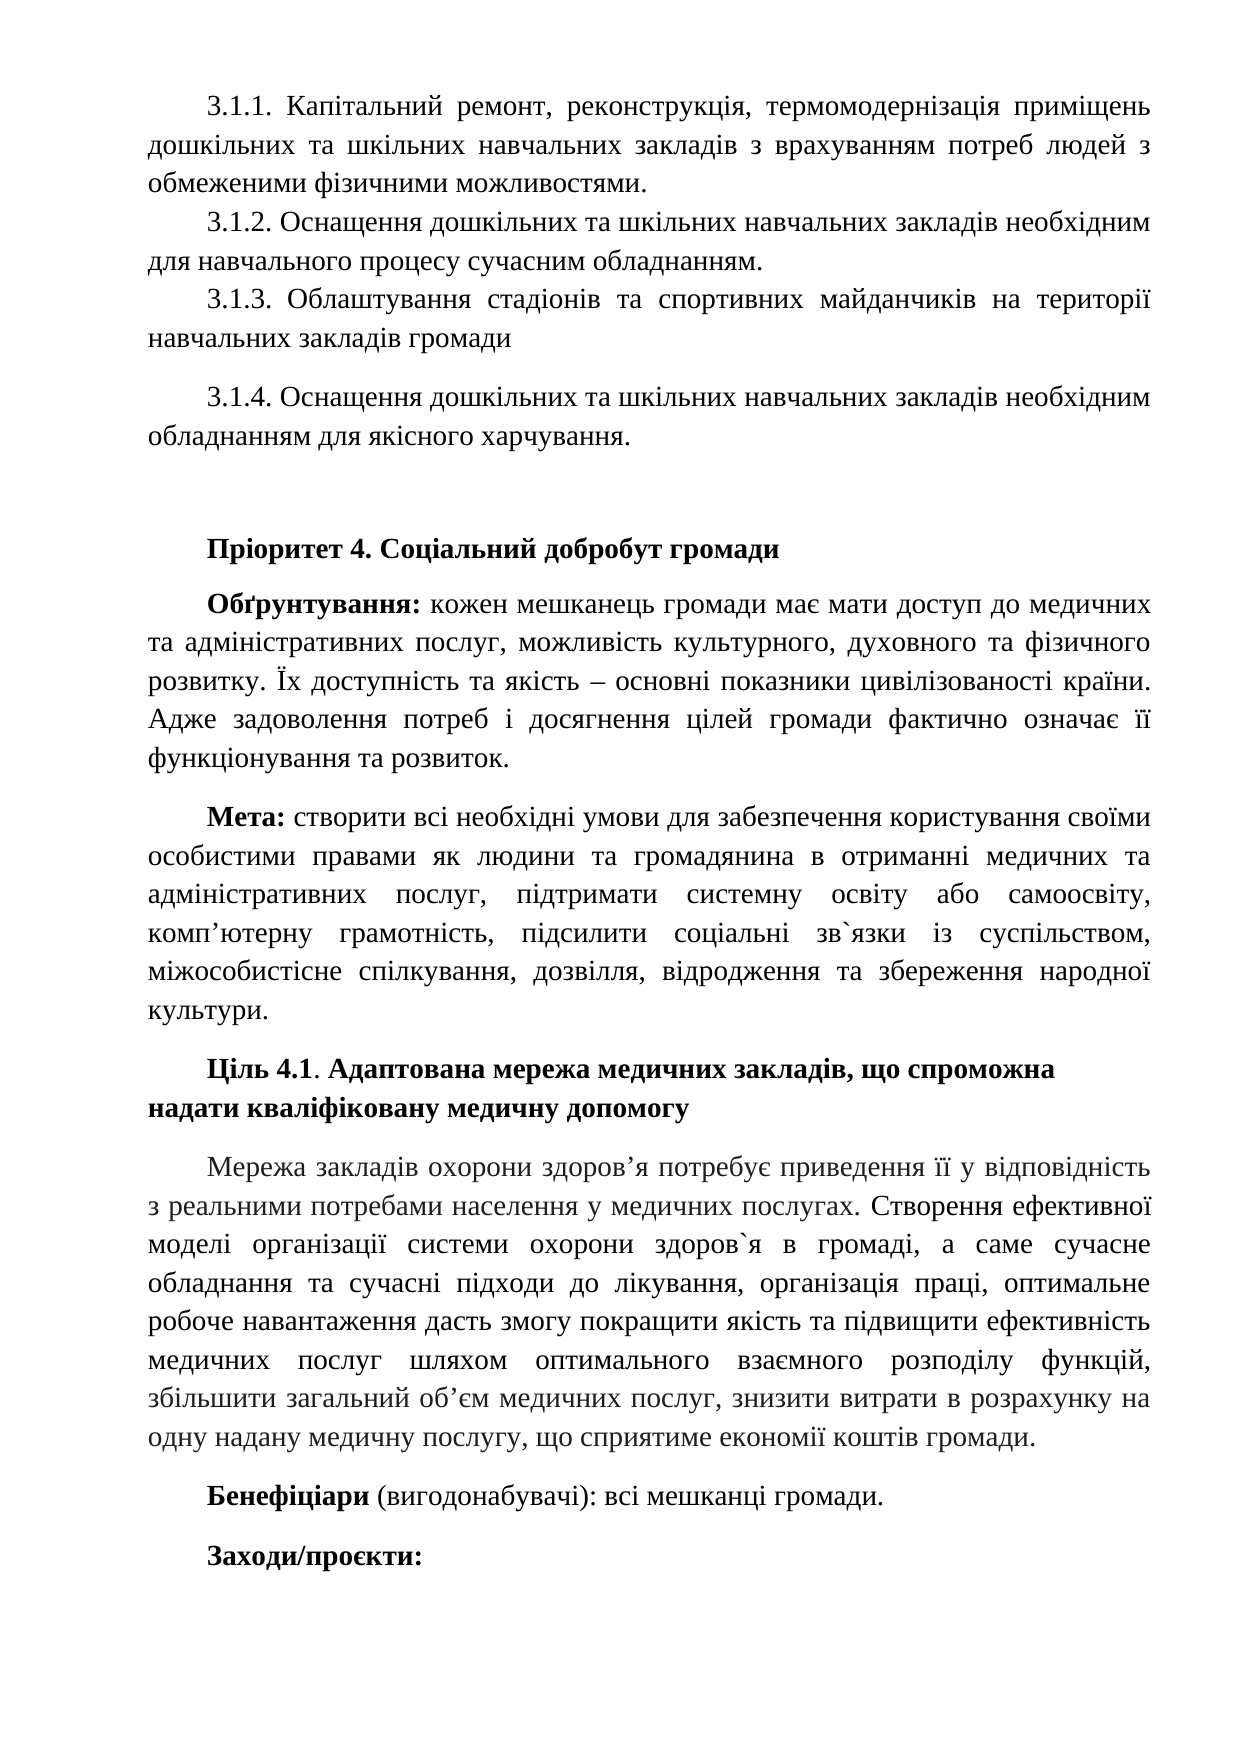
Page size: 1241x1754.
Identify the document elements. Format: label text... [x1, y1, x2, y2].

text 3.1.3. Облаштування стадіонів та спортивних майданчиків на території навчальних закладів громади [148, 281, 1152, 353]
text Мережа закладів охорони здоров’я потребує приведення її у відповідність з реальними потребами населення у медичних послугах. Створення ефективної моделі організації системи охорони здоров`я в громаді, а саме сучасне обладнання та сучасні підходи до лікування, організація праці, оптимальне робоче навантаження дасть змогу покращити якість та підвищити ефективність медичних послуг шляхом оптимального взаємного розподілу функцій, збільшити загальний об’єм медичних послуг, знизити витрати в розрахунку на одну надану медичну послугу, що сприятиме економії коштів громади. [148, 1414, 1152, 1453]
text 3.1.1. Капітальний ремонт, реконструкція, термомодернізація приміщень дошкільних та шкільних навчальних закладів з врахуванням потреб людей з обмеженими фізичними можливостями. [148, 88, 1152, 199]
text 3.1.2. Оснащення дошкільних та шкільних навчальних закладів необхідним для навчального процесу сучасним обладнанням. [148, 204, 1152, 276]
text Пріоритет 4. Соціальний добробут громади [148, 531, 1152, 565]
text Ціль 4.1. Адаптована мережа медичних закладів, що спроможна надати кваліфіковану медичну допомогу [148, 1051, 1152, 1123]
text Обґрунтування: кожен мешканець громади має мати доступ до медичних та адміністративних послуг, можливість культурного, духовного та фізичного розвитку. Їх доступність та якість – основні показники цивілізованості країни. Адже задоволення потреб і досягнення цілей громади фактично означає її функціонування та розвиток. [148, 586, 1152, 773]
text 3.1.4. Оснащення дошкільних та шкільних навчальних закладів необхідним обладнанням для якісного харчування. [148, 379, 1152, 451]
text Бенефіціари (вигодонабувачі): всі мешканці громади. [148, 1478, 1152, 1512]
text Мережа закладів охорони здоров’я потребує приведення її у відповідність з реальними потребами населення у медичних послугах. Створення ефективної моделі організації системи охорони здоров`я в громаді, а саме сучасне обладнання та сучасні підходи до лікування, організація праці, оптимальне робоче навантаження дасть змогу покращити якість та підвищити ефективність медичних послуг шляхом оптимального взаємного розподілу функцій, збільшити загальний об’єм медичних послуг, знизити витрати в розрахунку на одну надану медичну послугу, що сприятиме економії коштів громади. [148, 1149, 1152, 1381]
text Мета: створити всі необхідні умови для забезпечення користування своїми особистими правами як людини та громадянина в отриманні медичних та адміністративних послуг, підтримати системну освіту або самоосвіту, комп’ютерну грамотність, підсилити соціальні зв`язки із суспільством, міжособистісне спілкування, дозвілля, відродження та збереження народної культури. [148, 799, 1152, 1026]
text Заходи/проєкти: [148, 1538, 1152, 1571]
